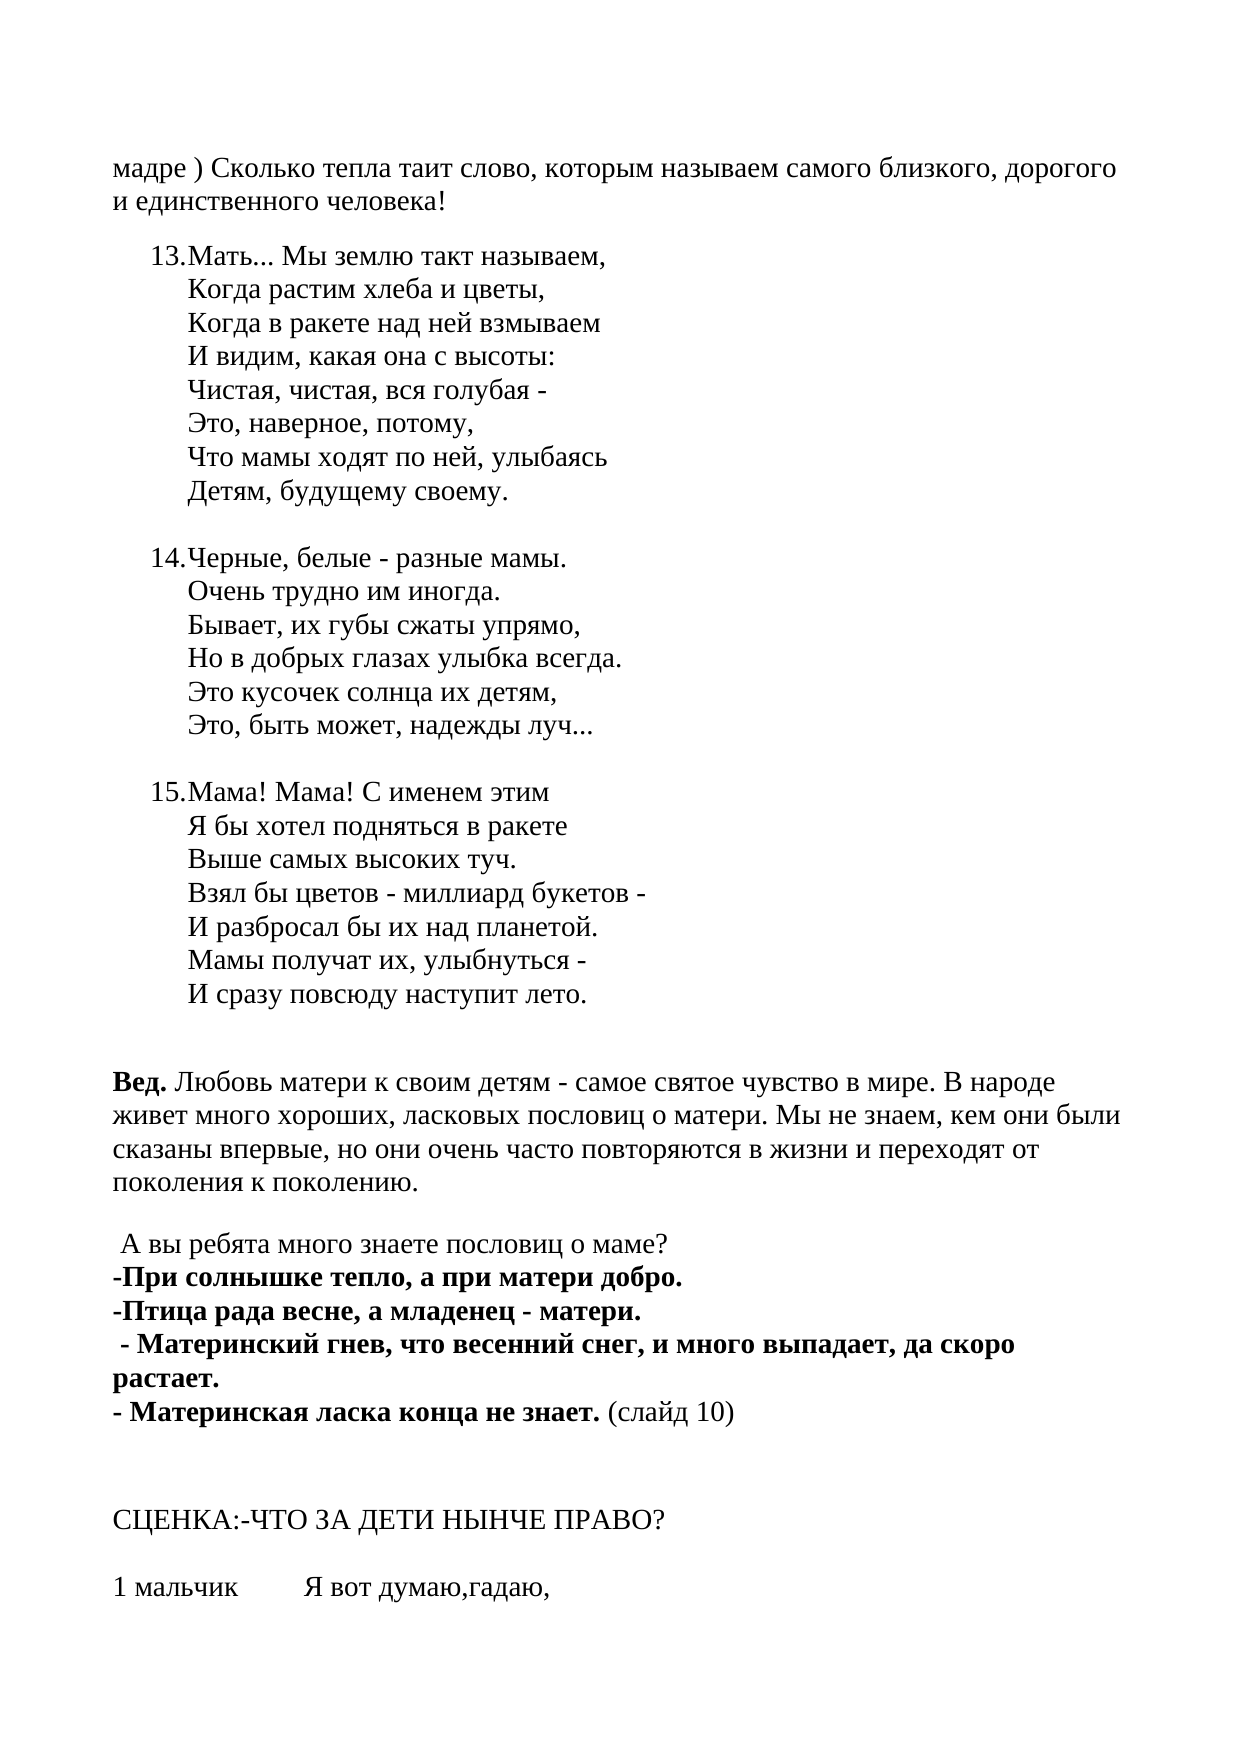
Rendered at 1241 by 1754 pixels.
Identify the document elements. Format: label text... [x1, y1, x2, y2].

text - Материнский гнев, что весенний снег, и много выпадает, да скоро растает. [112, 1327, 1128, 1394]
text СЦЕНКА:-ЧТО ЗА ДЕТИ НЫНЧЕ ПРАВО? [112, 1502, 1128, 1536]
list Выше самых высоких туч. [187, 842, 1128, 875]
text - Материнская ласка конца не знает. (слайд 10) [112, 1394, 1128, 1427]
list Я бы хотел подняться в ракете [187, 808, 1128, 842]
list Детям, будущему своему. [187, 473, 1128, 506]
list Что мамы ходят по ней, улыбаясь [187, 439, 1128, 473]
list Это, быть может, надежды луч... [187, 707, 1128, 741]
list Когда растим хлеба и цветы, [187, 271, 1128, 305]
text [112, 150, 1128, 217]
list Очень трудно им иногда. [187, 573, 1128, 607]
list И сразу повсюду наступит лето. [187, 976, 1128, 1009]
text 1 мальчик Я вот думаю,гадаю, [112, 1569, 1128, 1603]
list Когда в ракете над ней взмываем [187, 305, 1128, 338]
list Это, наверное, потому, [187, 406, 1128, 439]
list И видим, какая она с высоты: [187, 338, 1128, 372]
list Бывает, их губы сжаты упрямо, [187, 607, 1128, 640]
text А вы ребята много знаете пословиц о маме? [112, 1226, 1128, 1259]
list Это кусочек солнца их детям, [187, 674, 1128, 707]
list И разбросал бы их над планетой. [187, 909, 1128, 942]
text Вед. Любовь матери к своим детям - самое святое чувство в мире. В народе живет много хороших, ласковых пословиц о матери. Мы не знаем, кем они были сказаны впервые, но они очень часто повторяются в жизни и переходят от поколения к поколению. [112, 1064, 1128, 1198]
list Но в добрых глазах улыбка всегда. [187, 640, 1128, 674]
list Мамы получат их, улыбнуться - [187, 942, 1128, 976]
text -Птица рада весне, а младенец - матери. [112, 1293, 1128, 1327]
text -При солнышке тепло, а при матери добро. [112, 1259, 1128, 1293]
list Мама! Мама! С именем этим [150, 774, 1128, 808]
list Взял бы цветов - миллиард букетов - [187, 875, 1128, 909]
list Мать... Мы землю такт называем, [150, 238, 1128, 271]
list Чистая, чистая, вся голубая - [187, 372, 1128, 406]
list Черные, белые - разные мамы. [150, 540, 1128, 573]
